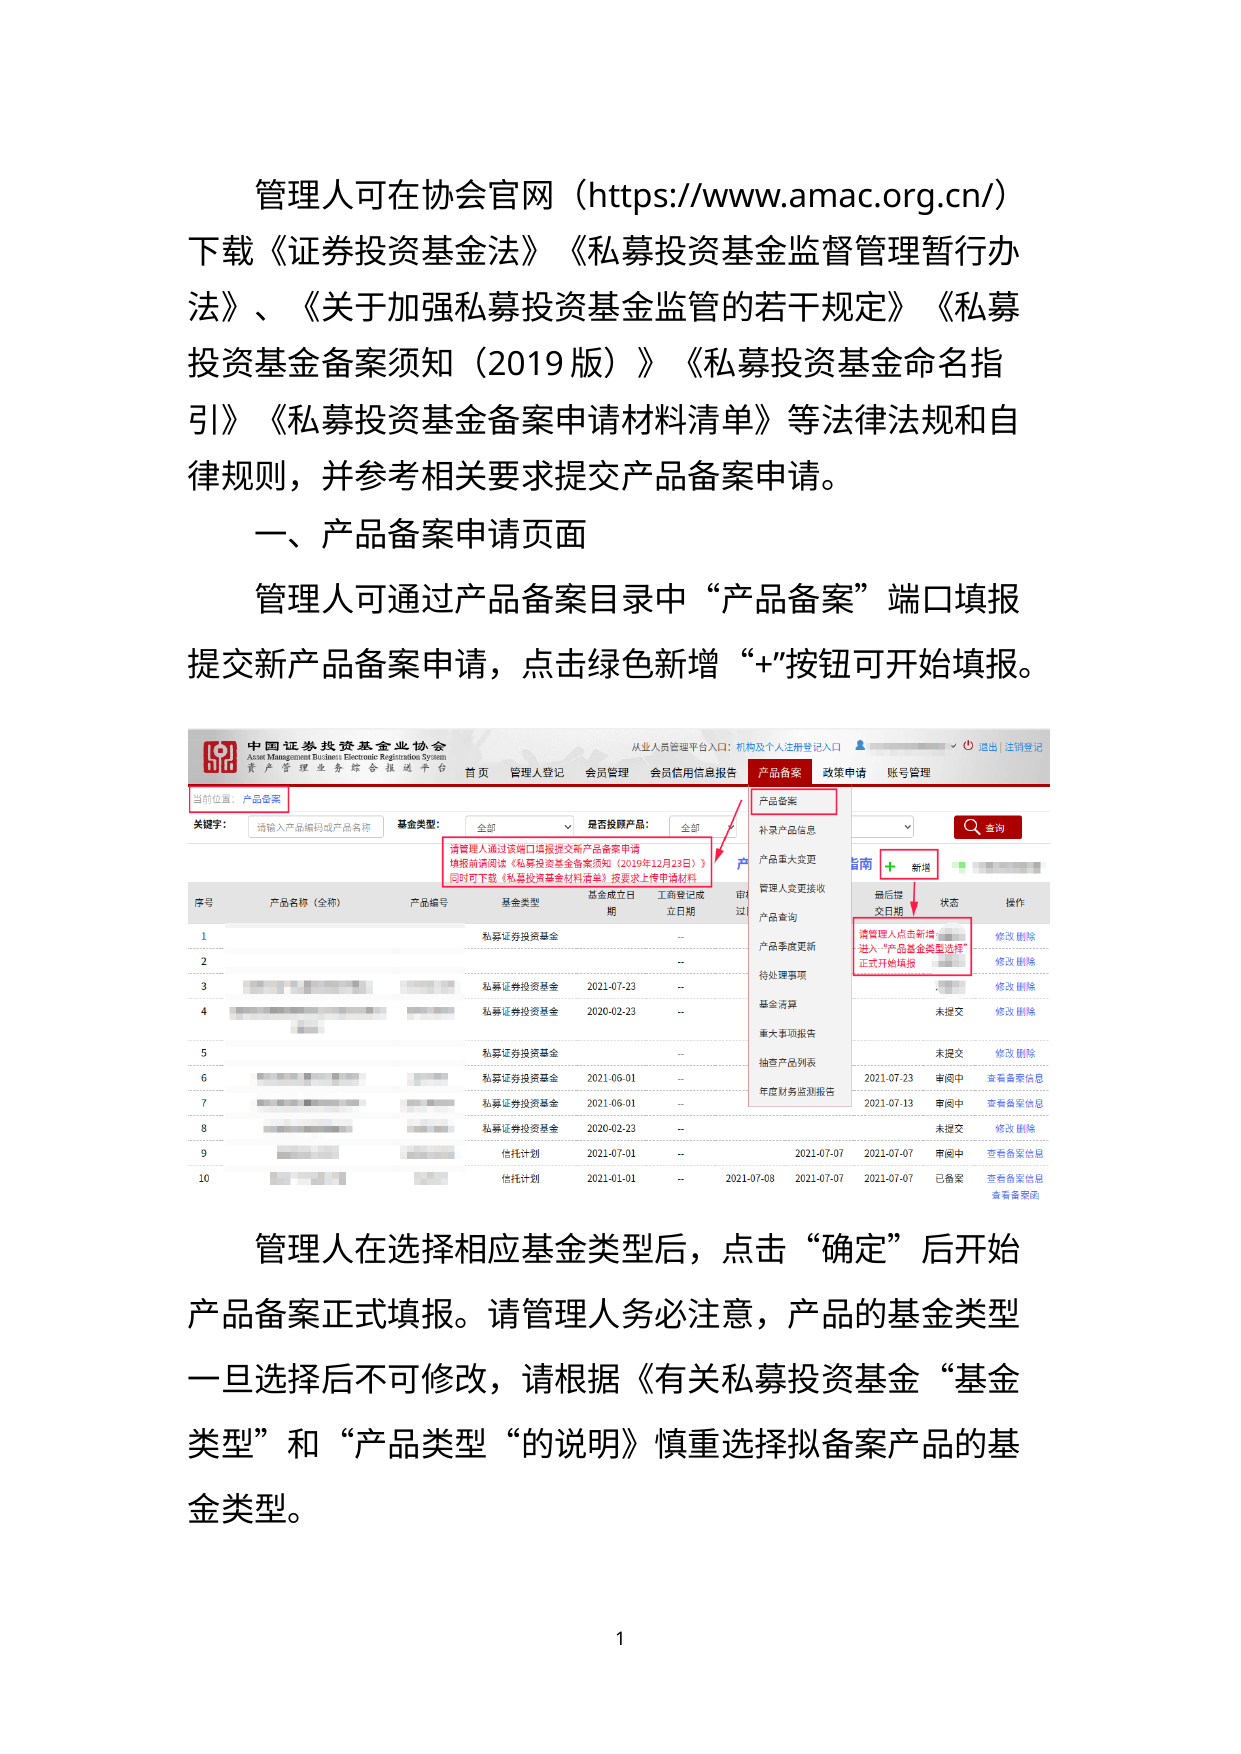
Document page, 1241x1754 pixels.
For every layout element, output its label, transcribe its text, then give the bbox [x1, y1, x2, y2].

text 管理人可通过产品备案目录中“产品备案”端口填报提交新产品备案申请，点击绿色新增“+”按钮可开始填报。 [187, 564, 1053, 694]
picture [187, 728, 1050, 1203]
subtitle 一、产品备案申请页面 [187, 499, 1053, 564]
text 管理人可在协会官网（https://www.amac.org.cn/）下载《证券投资基金法》《私募投资基金监督管理暂行办法》、《关于加强私募投资基金监管的若干规定》《私募投资基金备案须知（2019版）》《私募投资基金命名指引》《私募投资基金备案申请材料清单》等法律法规和自律规则，并参考相关要求提交产品备案申请。 [187, 162, 1053, 499]
